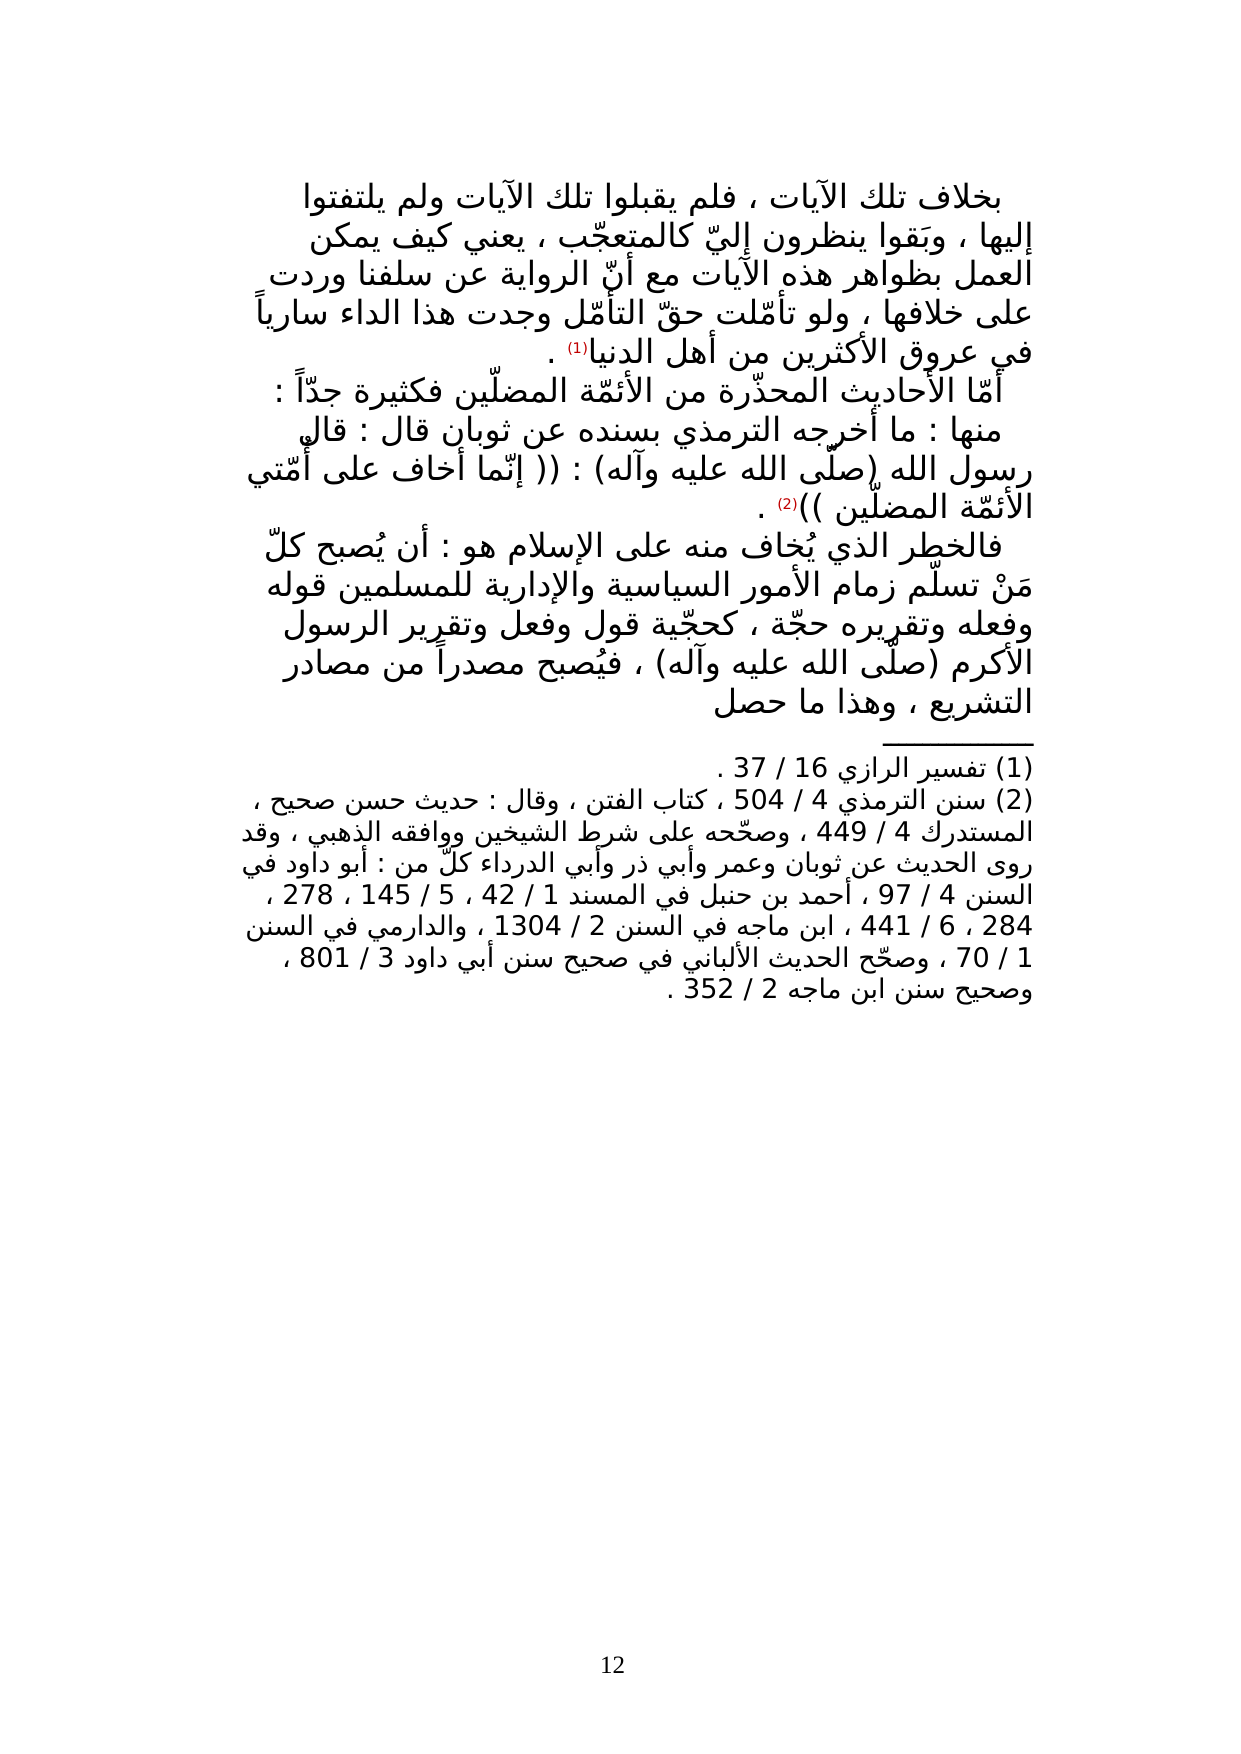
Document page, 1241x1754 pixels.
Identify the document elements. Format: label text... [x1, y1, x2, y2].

text منها : ما أخرجه الترمذي بسنده عن ثوبان قال : قال رسول الله (صلّى الله عليه وآله) : (( إنّما أخاف على أُمّتي الأئمّة المضلّين ))(2) . [222, 410, 1033, 527]
text (1) تفسير الرازي 16 / 37 . [222, 753, 1033, 784]
text أمّا الأحاديث المحذّرة من الأئمّة المضلّين فكثيرة جدّاً : [222, 371, 1033, 410]
text فالخطر الذي يُخاف منه على الإسلام هو : أن يُصبح كلّ مَنْ تسلّم زمام الأمور السياسية والإدارية للمسلمين قوله وفعله وتقريره حجّة ، كحجّية قول وفعل وتقرير الرسول الأكرم (صلّى الله عليه وآله) ، فيُصبح مصدراً من مصادر التشريع ، وهذا ما حصل [222, 527, 1033, 721]
text بخلاف تلك الآيات ، فلم يقبلوا تلك الآيات ولم يلتفتوا إليها ، وبَقوا ينظرون إليّ كالمتعجّب ، يعني كيف يمكن العمل بظواهر هذه الآيات مع أنّ الرواية عن سلفنا وردت على خلافها ، ولو تأمّلت حقّ التأمّل وجدت هذا الداء سارياً في عروق الأكثرين من أهل الدنيا(1) . [222, 177, 1033, 371]
text (2) سنن الترمذي 4 / 504 ، كتاب الفتن ، وقال : حديث حسن صحيح ، المستدرك 4 / 449 ، وصحّحه على شرط الشيخين ووافقه الذهبي ، وقد روى الحديث عن ثوبان وعمر وأبي ذر وأبي الدرداء كلّ من : أبو داود في السنن 4 / 97 ، أحمد بن حنبل في المسند 1 / 42 ، 5 / 145 ، 278 ، 284 ، 6 / 441 ، ابن ماجه في السنن 2 / 1304 ، والدارمي في السنن 1 / 70 ، وصحّح الحديث الألباني في صحيح سنن أبي داود 3 / 801 ، وصحيح سنن ابن ماجه 2 / 352 . [222, 784, 1033, 1005]
text ـــــــــــــــــــ [222, 721, 1033, 753]
